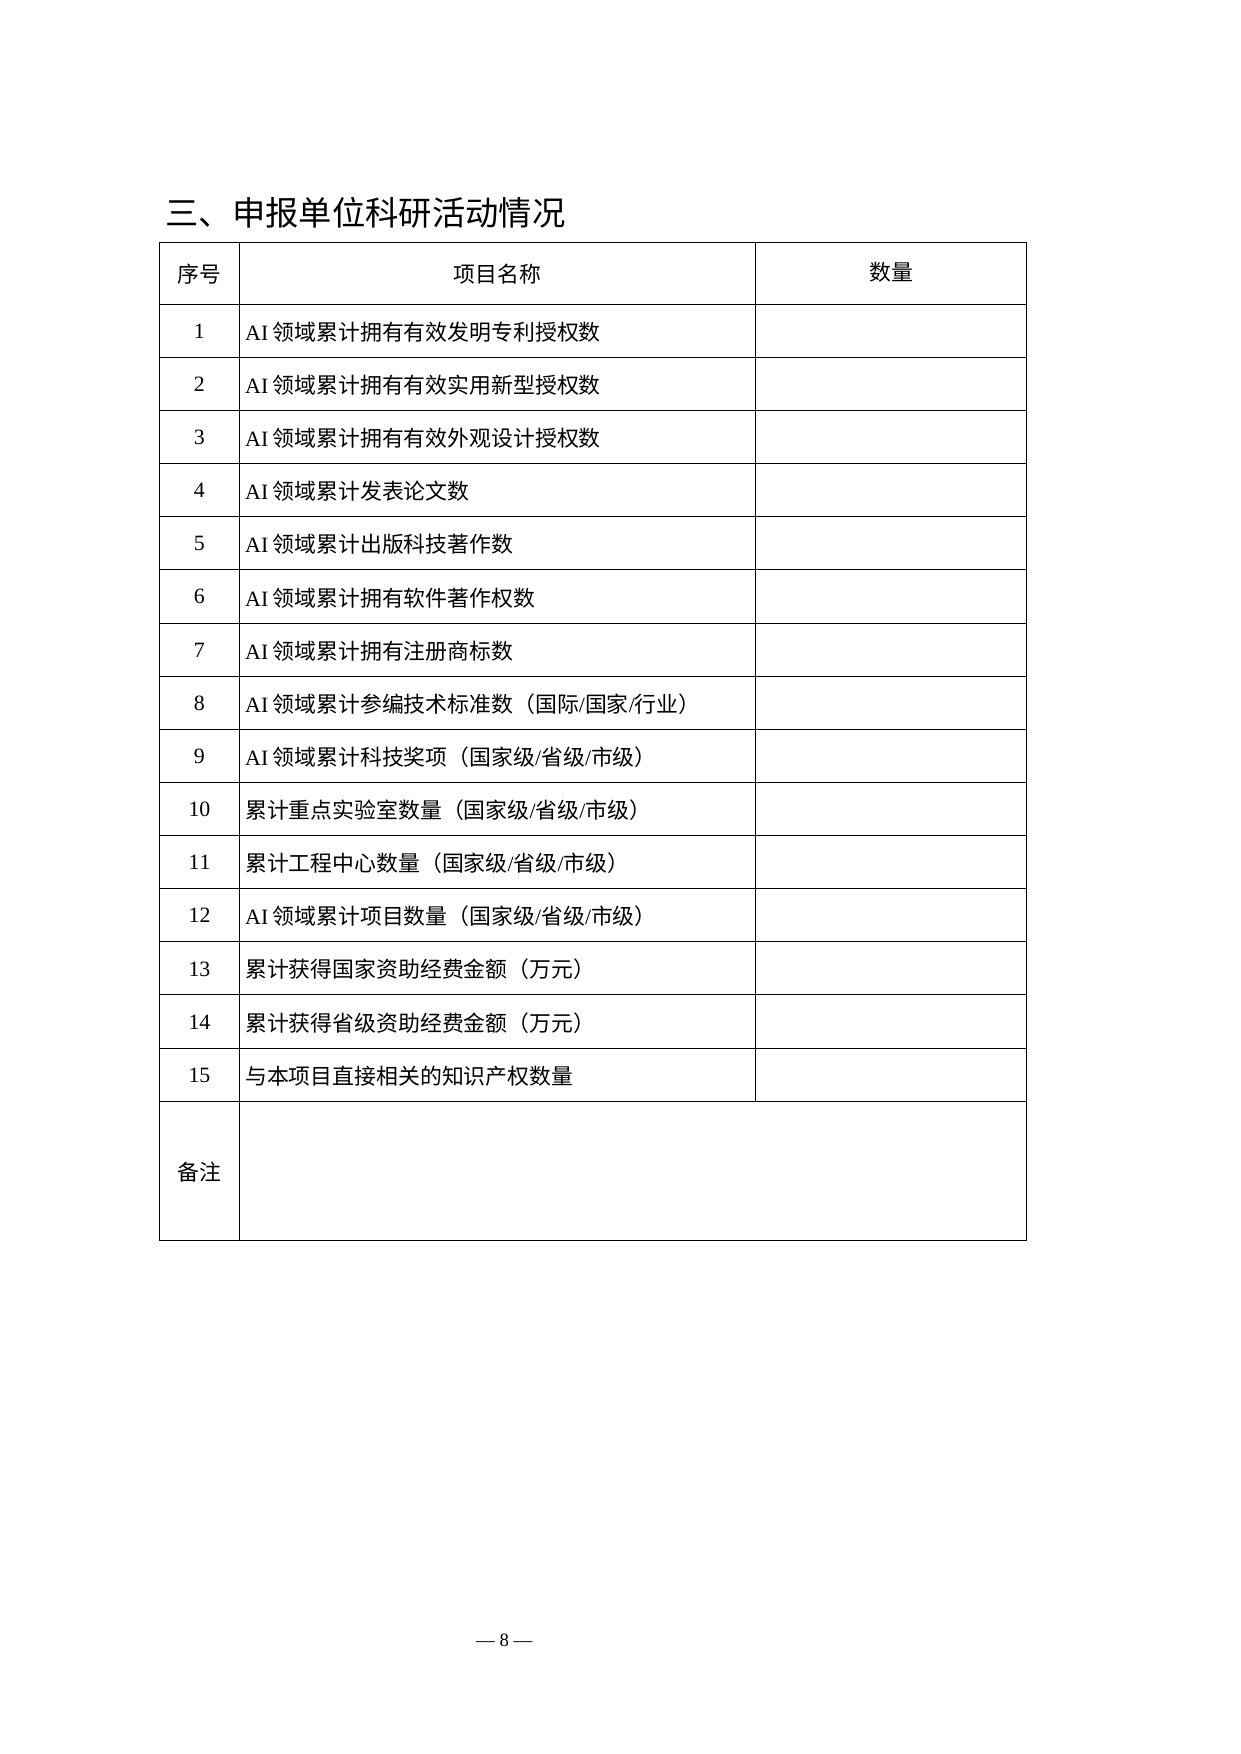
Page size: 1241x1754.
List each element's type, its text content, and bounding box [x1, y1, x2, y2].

table_cell AI领域累计拥有有效发明专利授权数 [240, 305, 755, 357]
table_cell 6 [160, 570, 239, 622]
table_cell [756, 305, 1026, 357]
table_cell 1 [160, 305, 239, 357]
table_cell [756, 783, 1026, 835]
text 三、申报单位科研活动情况 [165, 187, 1087, 235]
table_cell [756, 889, 1026, 941]
table_header 数量 [756, 243, 1026, 304]
table_cell 3 [160, 411, 239, 463]
table_cell 4 [160, 464, 239, 516]
table_cell 15 [160, 1049, 239, 1101]
table_cell [756, 624, 1026, 676]
table_header 序号 [160, 243, 239, 304]
table_header 项目名称 [240, 243, 755, 304]
table_cell 7 [160, 624, 239, 676]
table_cell AI领域累计项目数量（国家级/省级/市级） [240, 889, 755, 941]
table_cell 8 [160, 677, 239, 729]
table_cell 14 [160, 995, 239, 1047]
table_cell [756, 730, 1026, 782]
table_cell [240, 1102, 1026, 1240]
table_cell 10 [160, 783, 239, 835]
table_cell 9 [160, 730, 239, 782]
table_cell 2 [160, 358, 239, 410]
table_cell [756, 464, 1026, 516]
table_cell [756, 570, 1026, 622]
table_cell 累计获得国家资助经费金额（万元） [240, 942, 755, 994]
table_cell 13 [160, 942, 239, 994]
table_cell [756, 677, 1026, 729]
table_cell 12 [160, 889, 239, 941]
table_cell AI领域累计拥有有效外观设计授权数 [240, 411, 755, 463]
table_cell 与本项目直接相关的知识产权数量 [240, 1049, 755, 1101]
table_cell 累计工程中心数量（国家级/省级/市级） [240, 836, 755, 888]
table_cell AI领域累计拥有有效实用新型授权数 [240, 358, 755, 410]
table_cell AI领域累计拥有注册商标数 [240, 624, 755, 676]
table_cell [756, 411, 1026, 463]
table_cell 5 [160, 517, 239, 569]
table_cell 累计获得省级资助经费金额（万元） [240, 995, 755, 1047]
table_cell 备注 [160, 1102, 239, 1240]
table_cell [756, 358, 1026, 410]
table_cell [756, 942, 1026, 994]
table_cell [756, 995, 1026, 1047]
table_cell [756, 836, 1026, 888]
table_cell [756, 517, 1026, 569]
table_cell [756, 1049, 1026, 1101]
table_cell AI领域累计出版科技著作数 [240, 517, 755, 569]
table_cell AI领域累计发表论文数 [240, 464, 755, 516]
table_cell 11 [160, 836, 239, 888]
table_cell AI领域累计参编技术标准数（国际/国家/行业） [240, 677, 755, 729]
table_cell AI领域累计拥有软件著作权数 [240, 570, 755, 622]
table_cell 累计重点实验室数量（国家级/省级/市级） [240, 783, 755, 835]
table_cell AI领域累计科技奖项（国家级/省级/市级） [240, 730, 755, 782]
